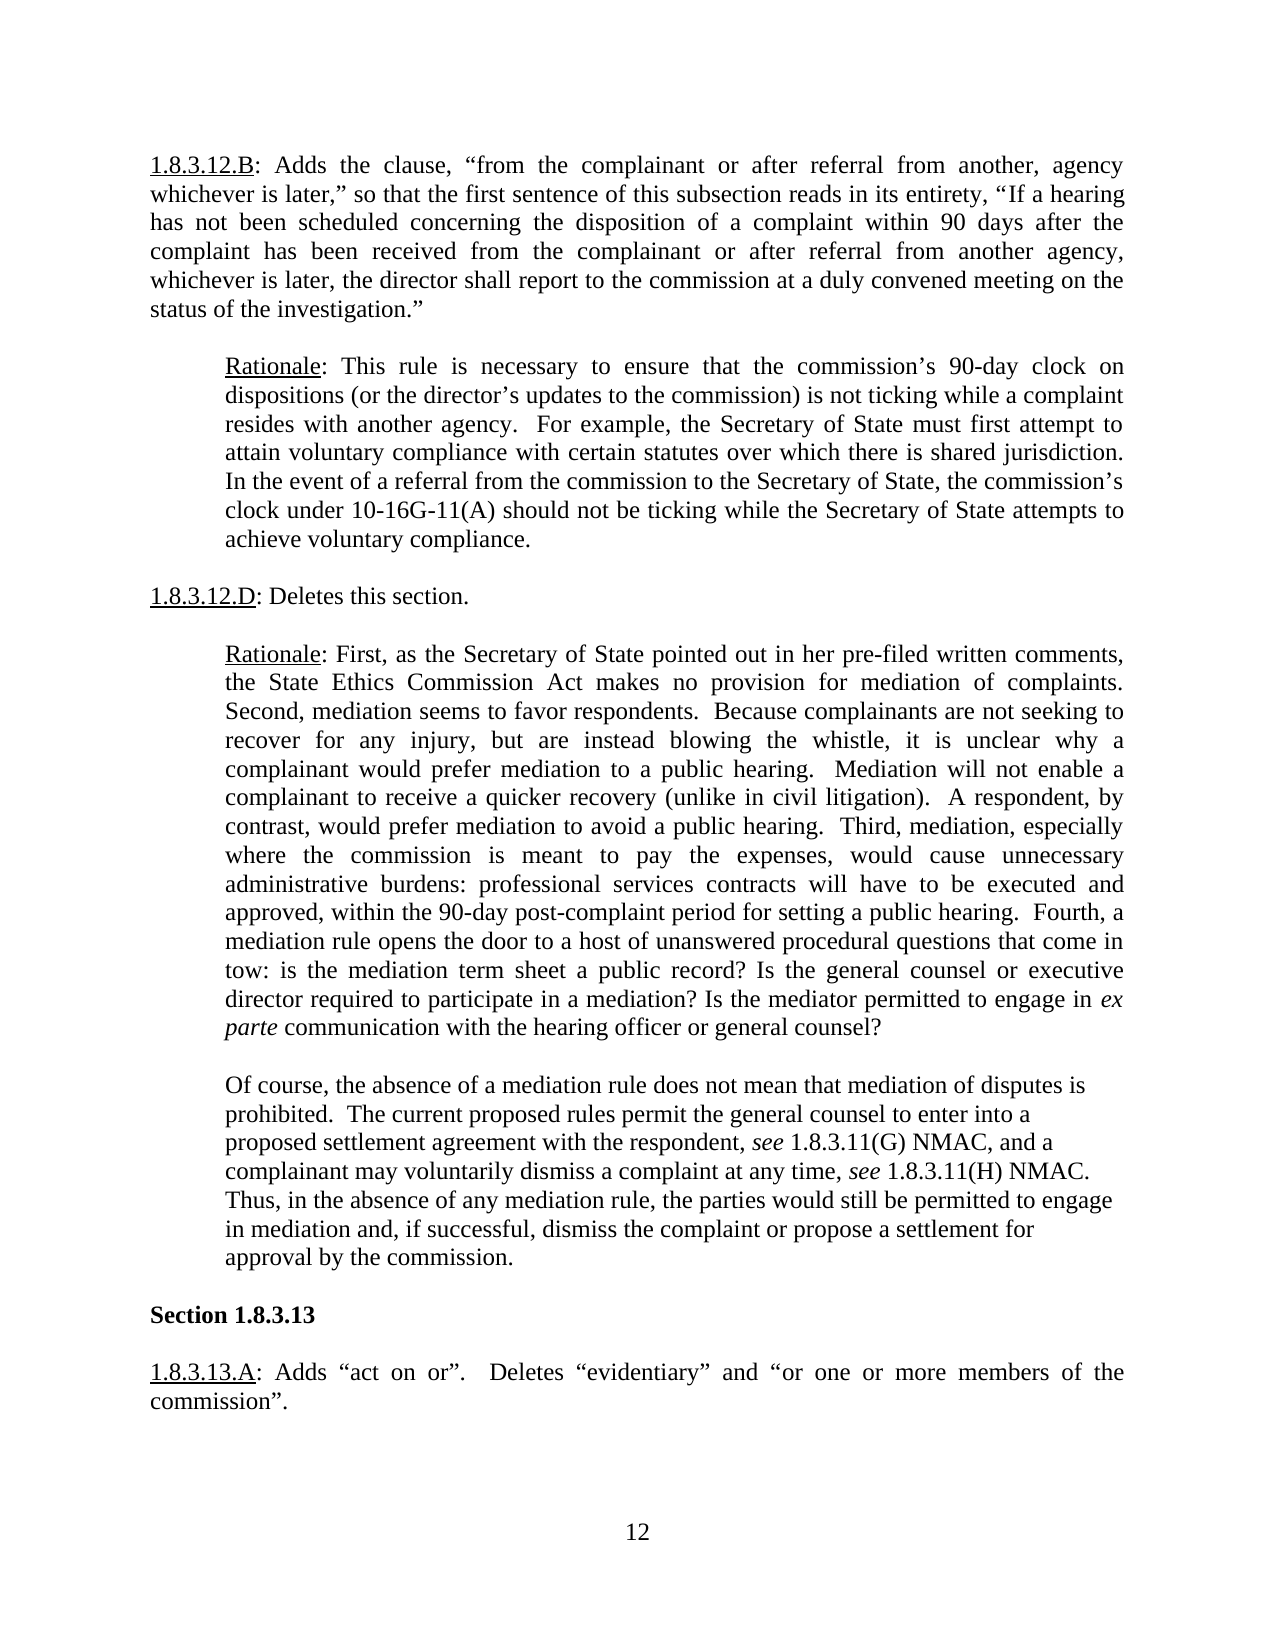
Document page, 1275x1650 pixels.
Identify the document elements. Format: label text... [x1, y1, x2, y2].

text 1.8.3.13.A: Adds “act on or”. Deletes “evidentiary” and “or one or more members of the commission”. [150, 1357, 1125, 1415]
text Section 1.8.3.13 [150, 1300, 1125, 1329]
text 1.8.3.12.B: Adds the clause, “from the complainant or after referral from another, agency whichever is later,” so that the first sentence of this subsection reads in its entirety, “If a hearing has not been scheduled concerning the disposition of a complaint within 90 days after the complaint has been received from the complainant or after referral from another agency, whichever is later, the director shall report to the commission at a duly convened meeting on the status of the investigation.” [150, 150, 1125, 322]
text 1.8.3.12.D: Deletes this section. [150, 581, 1125, 610]
text Of course, the absence of a mediation rule does not mean that mediation of disputes is prohibited. The current proposed rules permit the general counsel to enter into a proposed settlement agreement with the respondent, see 1.8.3.11(G) NMAC, and a complainant may voluntarily dismiss a complaint at any time, see 1.8.3.11(H) NMAC. Thus, in the absence of any mediation rule, the parties would still be permitted to engage in mediation and, if successful, dismiss the complaint or propose a settlement for approval by the commission. [225, 1070, 1125, 1271]
text Rationale: This rule is necessary to ensure that the commission’s 90-day clock on dispositions (or the director’s updates to the commission) is not ticking while a complaint resides with another agency. For example, the Secretary of State must first attempt to attain voluntary compliance with certain statutes over which there is shared jurisdiction. In the event of a referral from the commission to the Secretary of State, the commission’s clock under 10-16G-11(A) should not be ticking while the Secretary of State attempts to achieve voluntary compliance. [225, 351, 1125, 552]
text Rationale: First, as the Secretary of State pointed out in her pre-filed written comments, the State Ethics Commission Act makes no provision for mediation of complaints. Second, mediation seems to favor respondents. Because complainants are not seeking to recover for any injury, but are instead blowing the whistle, it is unclear why a complainant would prefer mediation to a public hearing. Mediation will not enable a complainant to receive a quicker recovery (unlike in civil litigation). A respondent, by contrast, would prefer mediation to avoid a public hearing. Third, mediation, especially where the commission is meant to pay the expenses, would cause unnecessary administrative burdens: professional services contracts will have to be executed and approved, within the 90-day post-complaint period for setting a public hearing. Fourth, a mediation rule opens the door to a host of unanswered procedural questions that come in tow: is the mediation term sheet a public record? Is the general counsel or executive director required to participate in a mediation? Is the mediator permitted to engage in ex parte communication with the hearing officer or general counsel? [225, 639, 1125, 1041]
